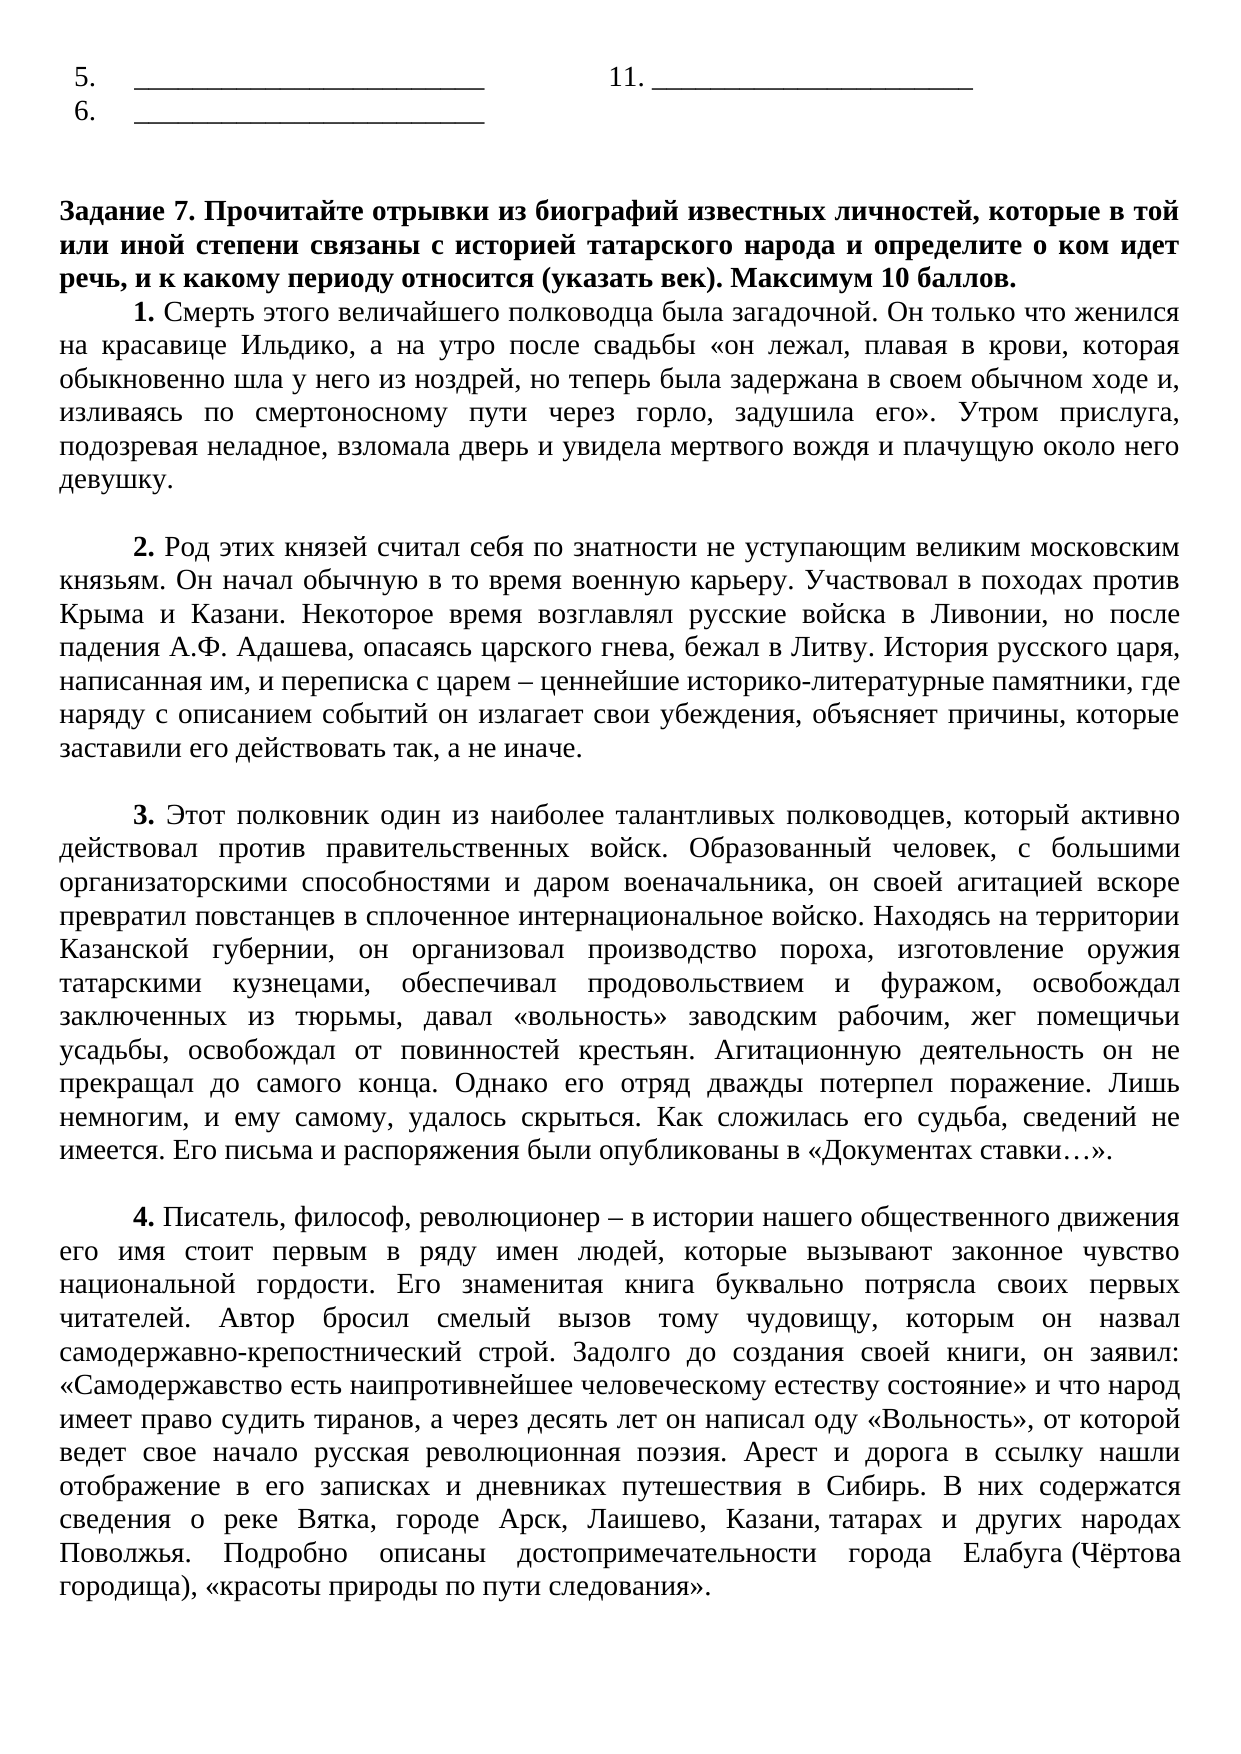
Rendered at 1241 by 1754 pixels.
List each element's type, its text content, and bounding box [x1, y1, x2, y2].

text Задание 7. Прочитайте отрывки из биографий известных личностей, которые в той или иной степени связаны с историей татарского народа и определите о ком идет речь, и к какому периоду относится (указать век). Максимум 10 баллов. [59, 193, 1181, 294]
list 4. Писатель, философ, революционер – в истории нашего общественного движения его имя стоит первым в ряду имен людей, которые вызывают законное чувство национальной гордости. Его знаменитая книга буквально потрясла своих первых читателей. Автор бросил смелый вызов тому чудовищу, которым он назвал самодержавно-крепостнический строй. Задолго до создания своей книги, он заявил: «Самодержавство есть наипротивнейшее человеческому естеству состояние» и что народ имеет право судить тиранов, а через десять лет он написал оду «Вольность», от которой ведет свое начало русская революционная поэзия. Арест и дорога в ссылку нашли отображение в его записках и дневниках путешествия в Сибирь. В них содержатся сведения о реке Вятка, городе Арск, Лаишево, Казани, татарах и других народах Поволжья. Подробно описаны достопримечательности города Елабуга (Чёртова городища), «красоты природы по пути следования». [59, 1199, 1181, 1602]
text 2. Род этих князей считал себя по знатности не уступающим великим московским князьям. Он начал обычную в то время военную карьеру. Участвовал в походах против Крыма и Казани. Некоторое время возглавлял русские войска в Ливонии, но после падения А.Ф. Адашева, опасаясь царского гнева, бежал в Литву. История русского царя, написанная им, и переписка с царем – ценнейшие историко-литературные памятники, где наряду с описанием событий он излагает свои убеждения, объясняет причины, которые заставили его действовать так, а не иначе. [59, 529, 1181, 763]
list ________________________ [59, 93, 1181, 126]
text 3. Этот полковник один из наиболее талантливых полководцев, который активно действовал против правительственных войск. Образованный человек, с большими организаторскими способностями и даром военачальника, он своей агитацией вскоре превратил повстанцев в сплоченное интернациональное войско. Находясь на территории Казанской губернии, он организовал производство пороха, изготовление оружия татарскими кузнецами, обеспечивал продовольствием и фуражом, освобождал заключенных из тюрьмы, давал «вольность» заводским рабочим, жег помещичьи усадьбы, освобождал от повинностей крестьян. Агитационную деятельность он не прекращал до самого конца. Однако его отряд дважды потерпел поражение. Лишь немногим, и ему самому, удалось скрыться. Как сложилась его судьба, сведений не имеется. Его письма и распоряжения были опубликованы в «Документах ставки…». [59, 797, 1181, 1166]
list ________________________ 11. ______________________ [59, 59, 1181, 93]
text 1. Смерть этого величайшего полководца была загадочной. Он только что женился на красавице Ильдико, а на утро после свадьбы «он лежал, плавая в крови, которая обыкновенно шла у него из ноздрей, но теперь была задержана в своем обычном ходе и, изливаясь по смертоносному пути через горло, задушила его». Утром прислуга, подозревая неладное, взломала дверь и увидела мертвого вождя и плачущую около него девушку. [59, 294, 1181, 495]
